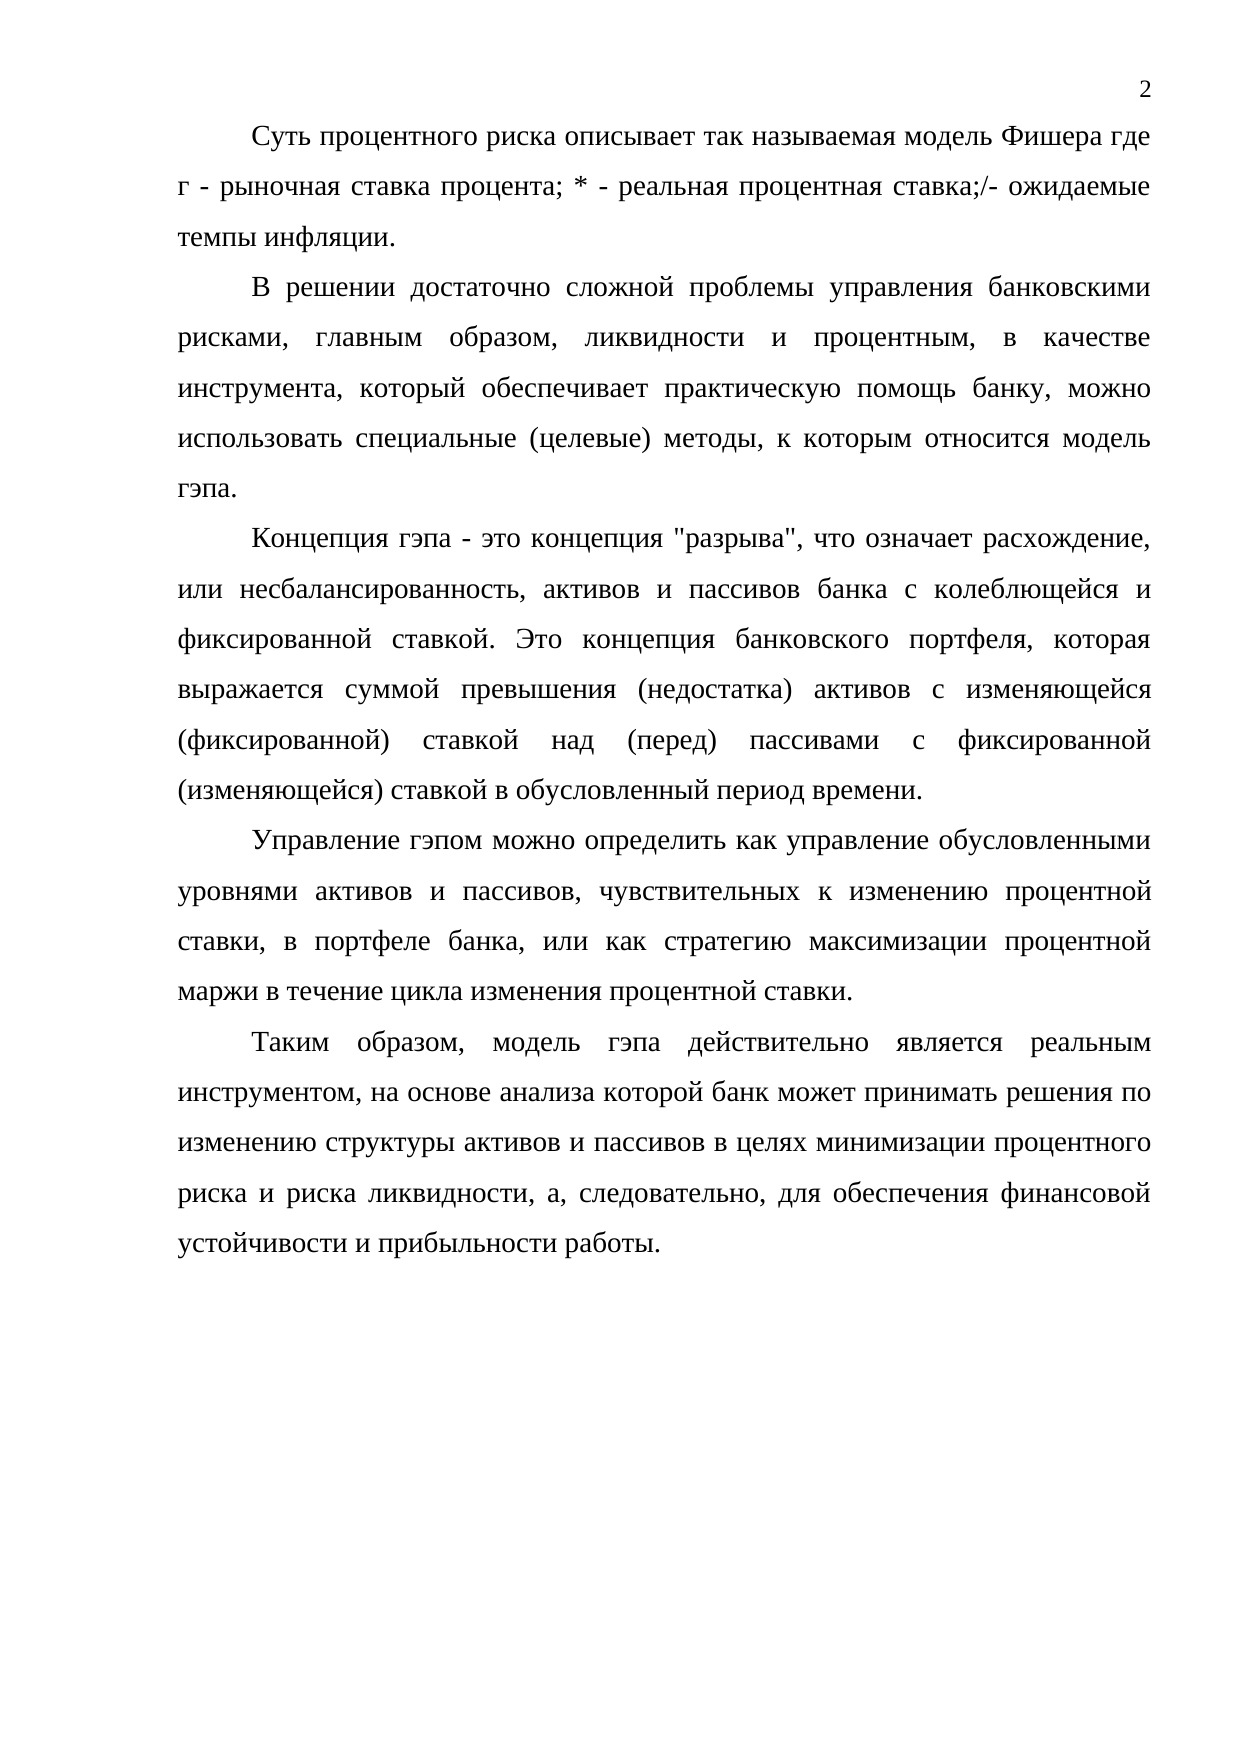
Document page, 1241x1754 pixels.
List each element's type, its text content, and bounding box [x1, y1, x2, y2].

text Суть процентного риска описывает так называемая модель Фишера где г - рыночная ставка процента; * - реальная процентная ставка;/- ожидаемые темпы инфляции. [177, 118, 1152, 252]
text Управление гэпом можно определить как управление обусловленными уровнями активов и пассивов, чувствительных к изменению процентной ставки, в портфеле банка, или как стратегию максимизации процентной маржи в течение цикла изменения процентной ставки. [177, 822, 1152, 1007]
text В решении достаточно сложной проблемы управления банковскими рисками, главным образом, ликвидности и процентным, в качестве инструмента, который обеспечивает практическую помощь банку, можно использовать специальные (целевые) методы, к которым относится модель гэпа. [177, 269, 1152, 504]
text Концепция гэпа - это концепция "разрыва", что означает расхождение, или несбалансированность, активов и пассивов банка с колеблющейся и фиксированной ставкой. Это концепция банковского портфеля, которая выражается суммой превышения (недостатка) активов с изменяющейся (фиксированной) ставкой над (перед) пассивами с фиксированной (изменяющейся) ставкой в обусловленный период времени. [177, 521, 1152, 806]
text Таким образом, модель гэпа действительно является реальным инструментом, на основе анализа которой банк может принимать решения по изменению структуры активов и пассивов в целях минимизации процентного риска и риска ликвидности, а, следовательно, для обеспечения финансовой устойчивости и прибыльности работы. [177, 1024, 1152, 1258]
